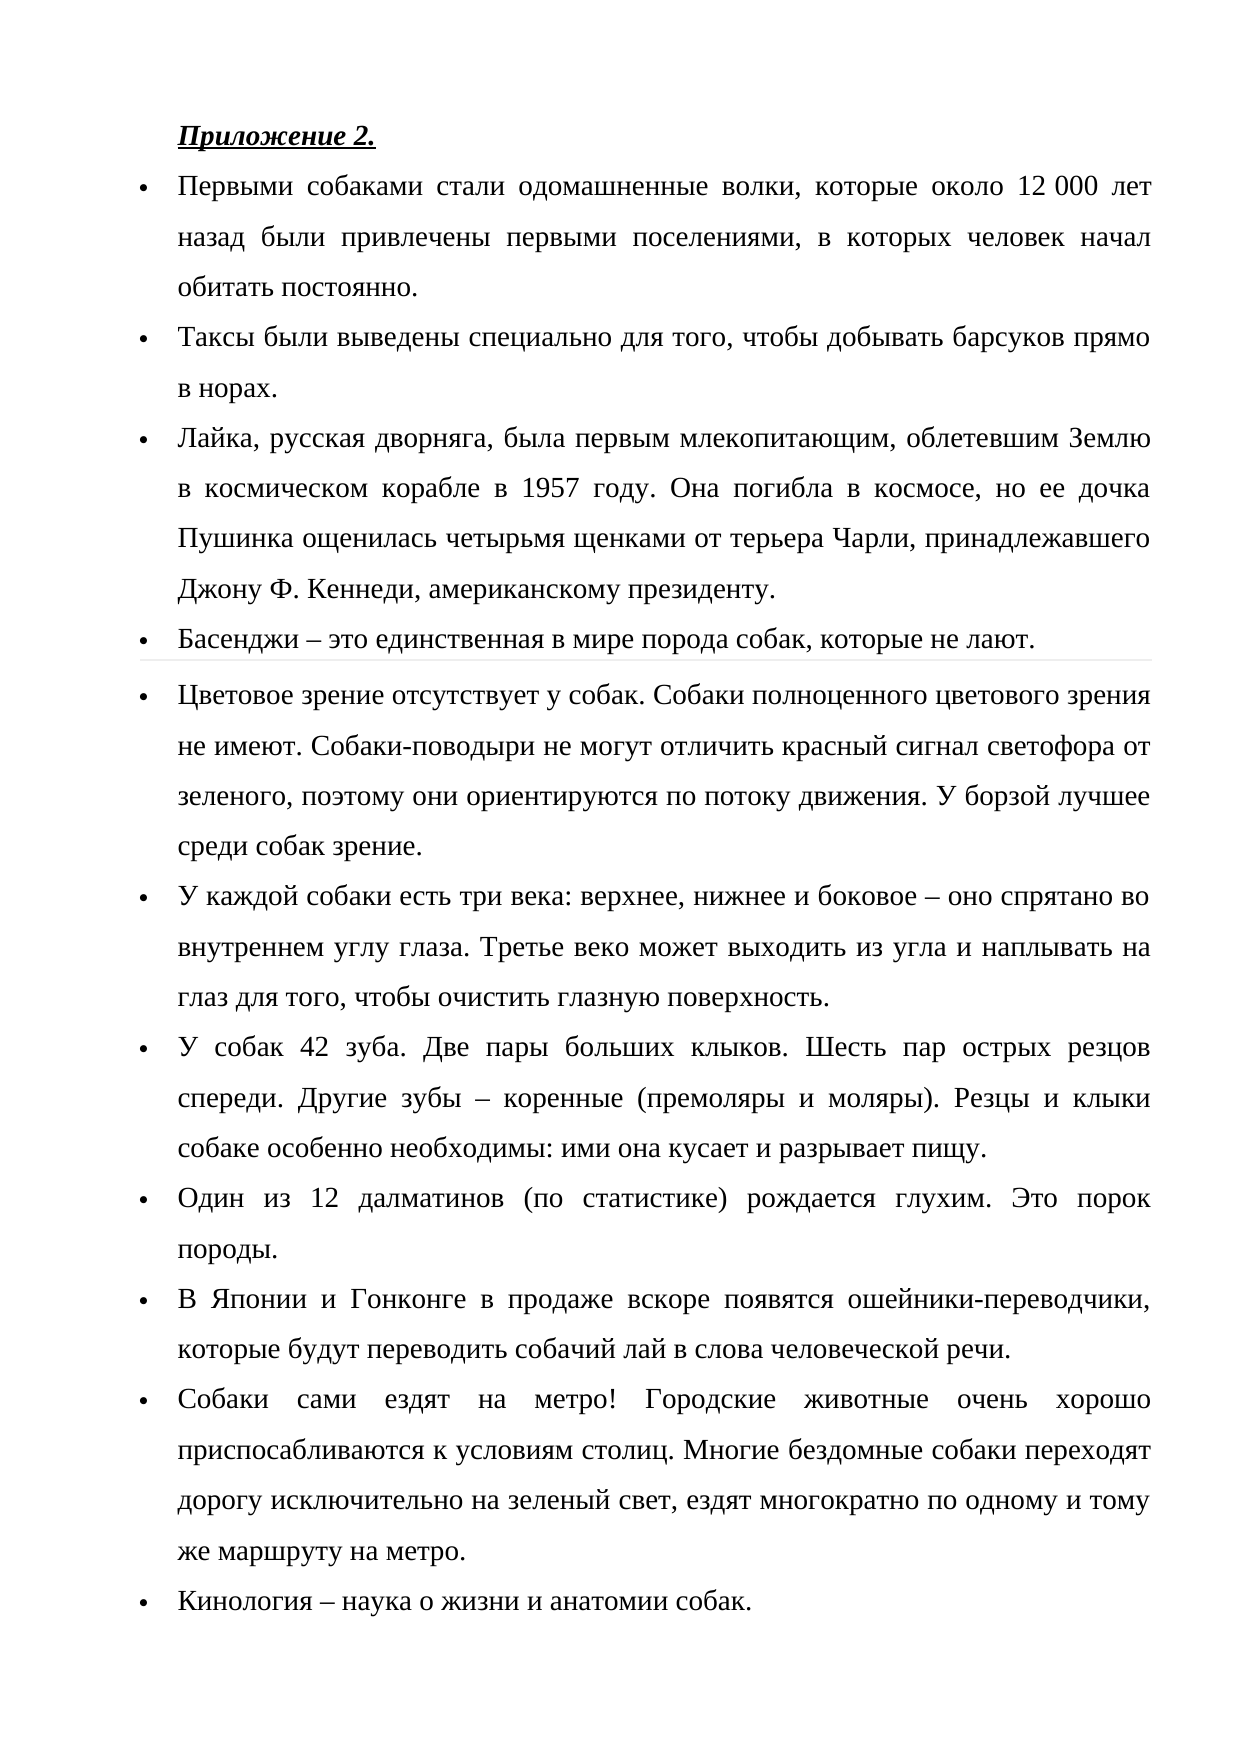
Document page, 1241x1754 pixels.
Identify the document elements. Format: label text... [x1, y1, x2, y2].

list Первыми собаками стали одомашненные волки, которые около 12 000 лет назад были привлечены первыми поселениями, в которых человек начал обитать постоянно. [140, 168, 1152, 303]
list Лайка, русская дворняга, была первым млекопитающим, облетевшим Землю в космическом корабле в 1957 году. Она погибла в космосе, но ее дочка Пушинка ощенилась четырьмя щенками от терьера Чарли, принадлежавшего Джону Ф. Кеннеди, американскому президенту. [140, 420, 1152, 604]
list В Японии и Гонконге в продаже вскоре появятся ошейники-переводчики, которые будут переводить собачий лай в слова человеческой речи. [140, 1281, 1152, 1365]
list У собак 42 зуба. Две пары больших клыков. Шесть пар острых резцов спереди. Другие зубы – коренные (премоляры и моляры). Резцы и клыки собаке особенно необходимы: ими она кусает и разрывает пищу. [140, 1029, 1152, 1164]
list Кинология – наука о жизни и анатомии собак. [140, 1583, 1152, 1616]
list Один из 12 далматинов (по статистике) рождается глухим. Это порок породы. [140, 1180, 1152, 1264]
list Таксы были выведены специально для того, чтобы добывать барсуков прямо в норах. [140, 319, 1152, 403]
list Собаки сами ездят на метро! Городские животные очень хорошо приспосабливаются к условиям столиц. Многие бездомные собаки переходят дорогу исключительно на зеленый свет, ездят многократно по одному и тому же маршруту на метро. [140, 1382, 1152, 1566]
list У каждой собаки есть три века: верхнее, нижнее и боковое – оно спрятано во внутреннем углу глаза. Третье веко может выходить из угла и наплывать на глаз для того, чтобы очистить глазную поверхность. [140, 878, 1152, 1013]
list Басенджи – это единственная в мире порода собак, которые не лают. [140, 621, 1152, 659]
list Цветовое зрение отсутствует у собак. Собаки полноценного цветового зрения не имеют. Собаки-поводыри не могут отличить красный сигнал светофора от зеленого, поэтому они ориентируются по потоку движения. У борзой лучшее среди собак зрение. [140, 677, 1152, 862]
text Приложение 2. [177, 118, 1152, 152]
